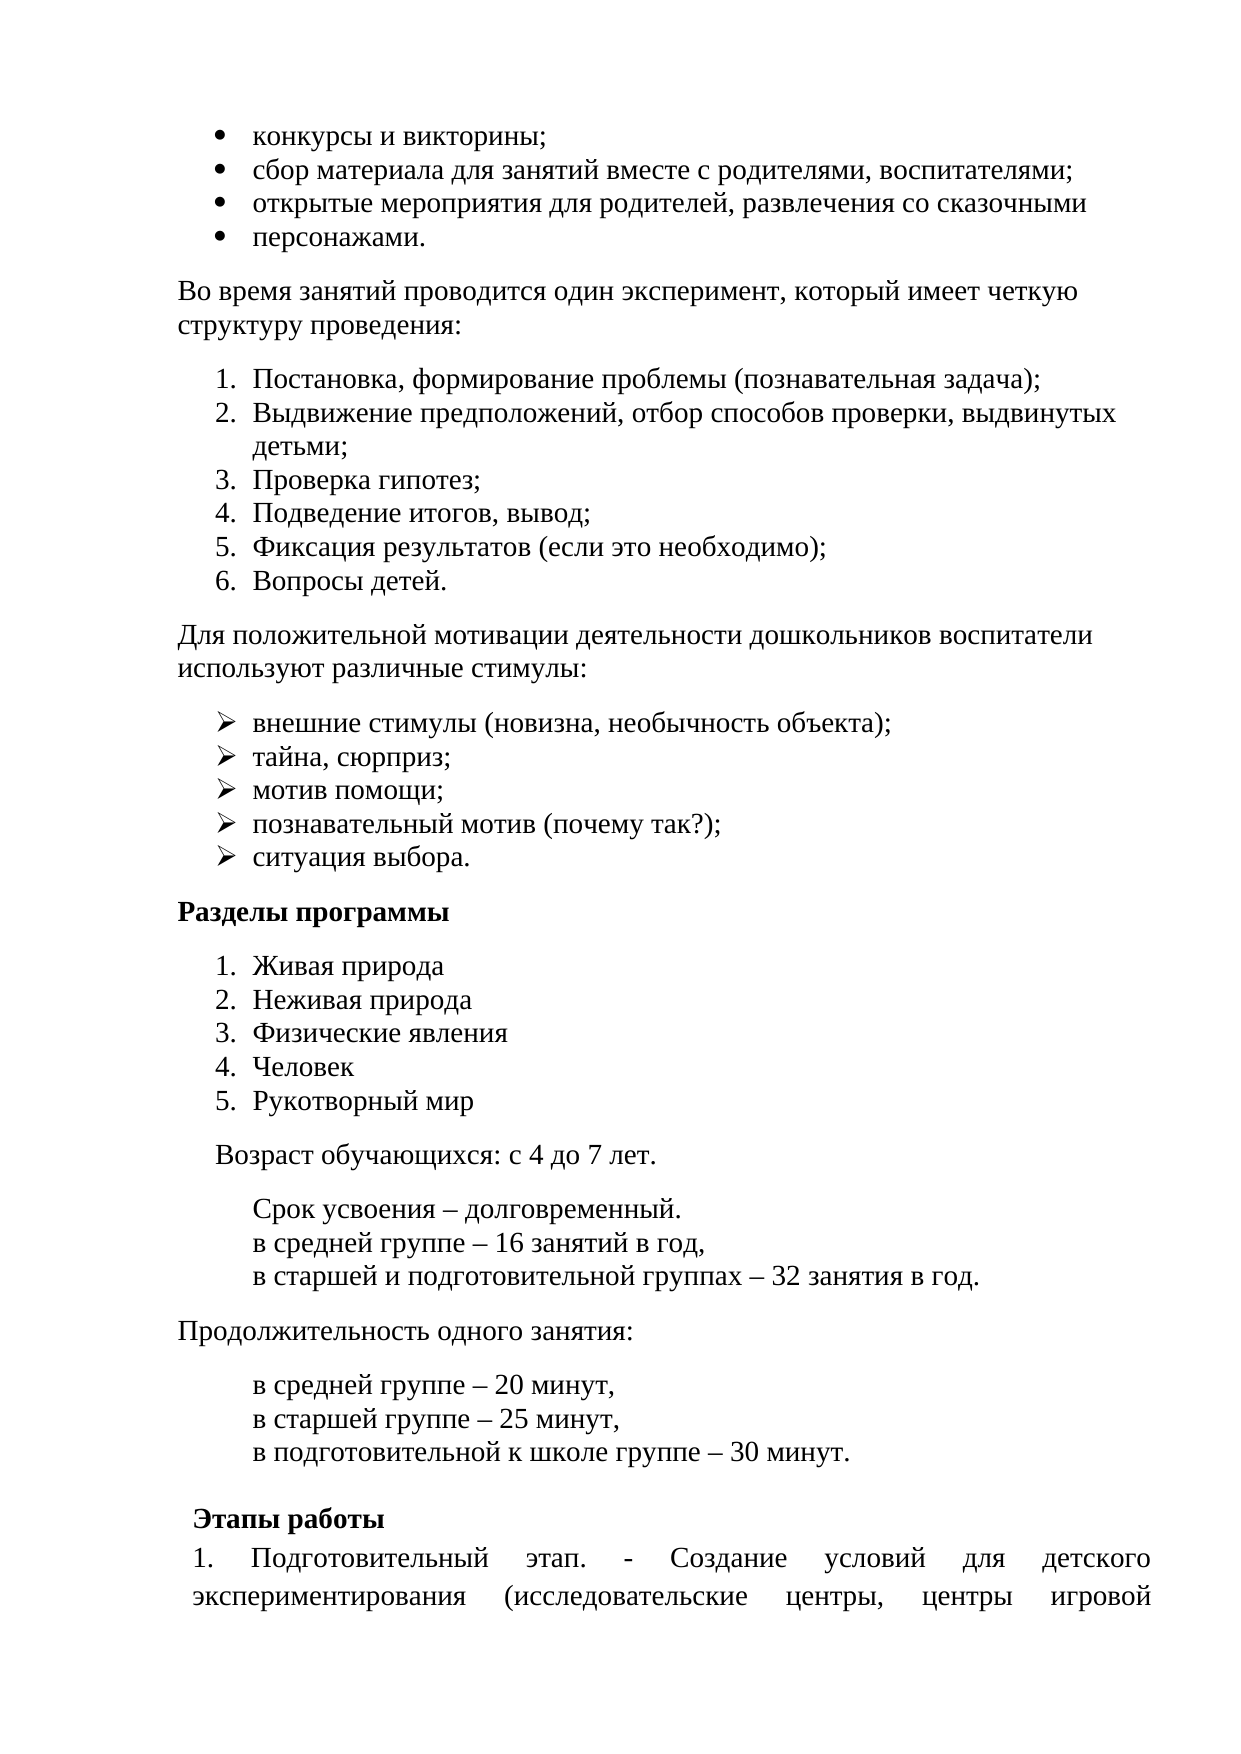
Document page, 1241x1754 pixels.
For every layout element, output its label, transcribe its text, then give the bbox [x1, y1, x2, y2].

list Срок усвоения – долговременный. [252, 1191, 1152, 1225]
list в подготовительной к школе группе – 30 минут. [252, 1434, 1152, 1468]
list в старшей и подготовительной группах – 32 занятия в год. [252, 1258, 1152, 1292]
list познавательный мотив (почему так?); [215, 806, 1152, 839]
list мотив помощи; [215, 772, 1152, 806]
list Проверка гипотез; [215, 462, 1152, 496]
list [192, 1540, 1152, 1612]
list Выдвижение предположений, отбор способов проверки, выдвинутых детьми; [215, 395, 1152, 462]
list Рукотворный мир [215, 1083, 1152, 1116]
list Человек [215, 1049, 1152, 1083]
text Во время занятий проводится один эксперимент, который имеет четкую структуру проведения: [177, 273, 1152, 341]
list Подведение итогов, вывод; [215, 496, 1152, 529]
list Фиксация результатов (если это необходимо); [215, 529, 1152, 563]
list ситуация выбора. [215, 839, 1152, 873]
list в старшей группе – 25 минут, [252, 1401, 1152, 1434]
list персонажами. [215, 219, 1152, 253]
list Постановка, формирование проблемы (познавательная задача); [215, 361, 1152, 395]
list конкурсы и викторины; [215, 118, 1152, 152]
text Возраст обучающихся: с 4 до 7 лет. [215, 1137, 1152, 1171]
list Физические явления [215, 1016, 1152, 1049]
text Разделы программы [177, 894, 1152, 928]
list открытые мероприятия для родителей, развлечения со сказочными [215, 185, 1152, 219]
list Этапы работы [192, 1501, 1152, 1535]
list в средней группе – 16 занятий в год, [252, 1225, 1152, 1258]
list Неживая природа [215, 982, 1152, 1016]
list Живая природа [215, 948, 1152, 982]
text Продолжительность одного занятия: [177, 1313, 1152, 1346]
list сбор материала для занятий вместе с родителями, воспитателями; [215, 152, 1152, 185]
list тайна, сюрприз; [215, 739, 1152, 772]
list внешние стимулы (новизна, необычность объекта); [215, 705, 1152, 739]
text Для положительной мотивации деятельности дошкольников воспитатели используют различные стимулы: [177, 617, 1152, 684]
list в средней группе – 20 минут, [252, 1367, 1152, 1401]
list Вопросы детей. [215, 563, 1152, 596]
